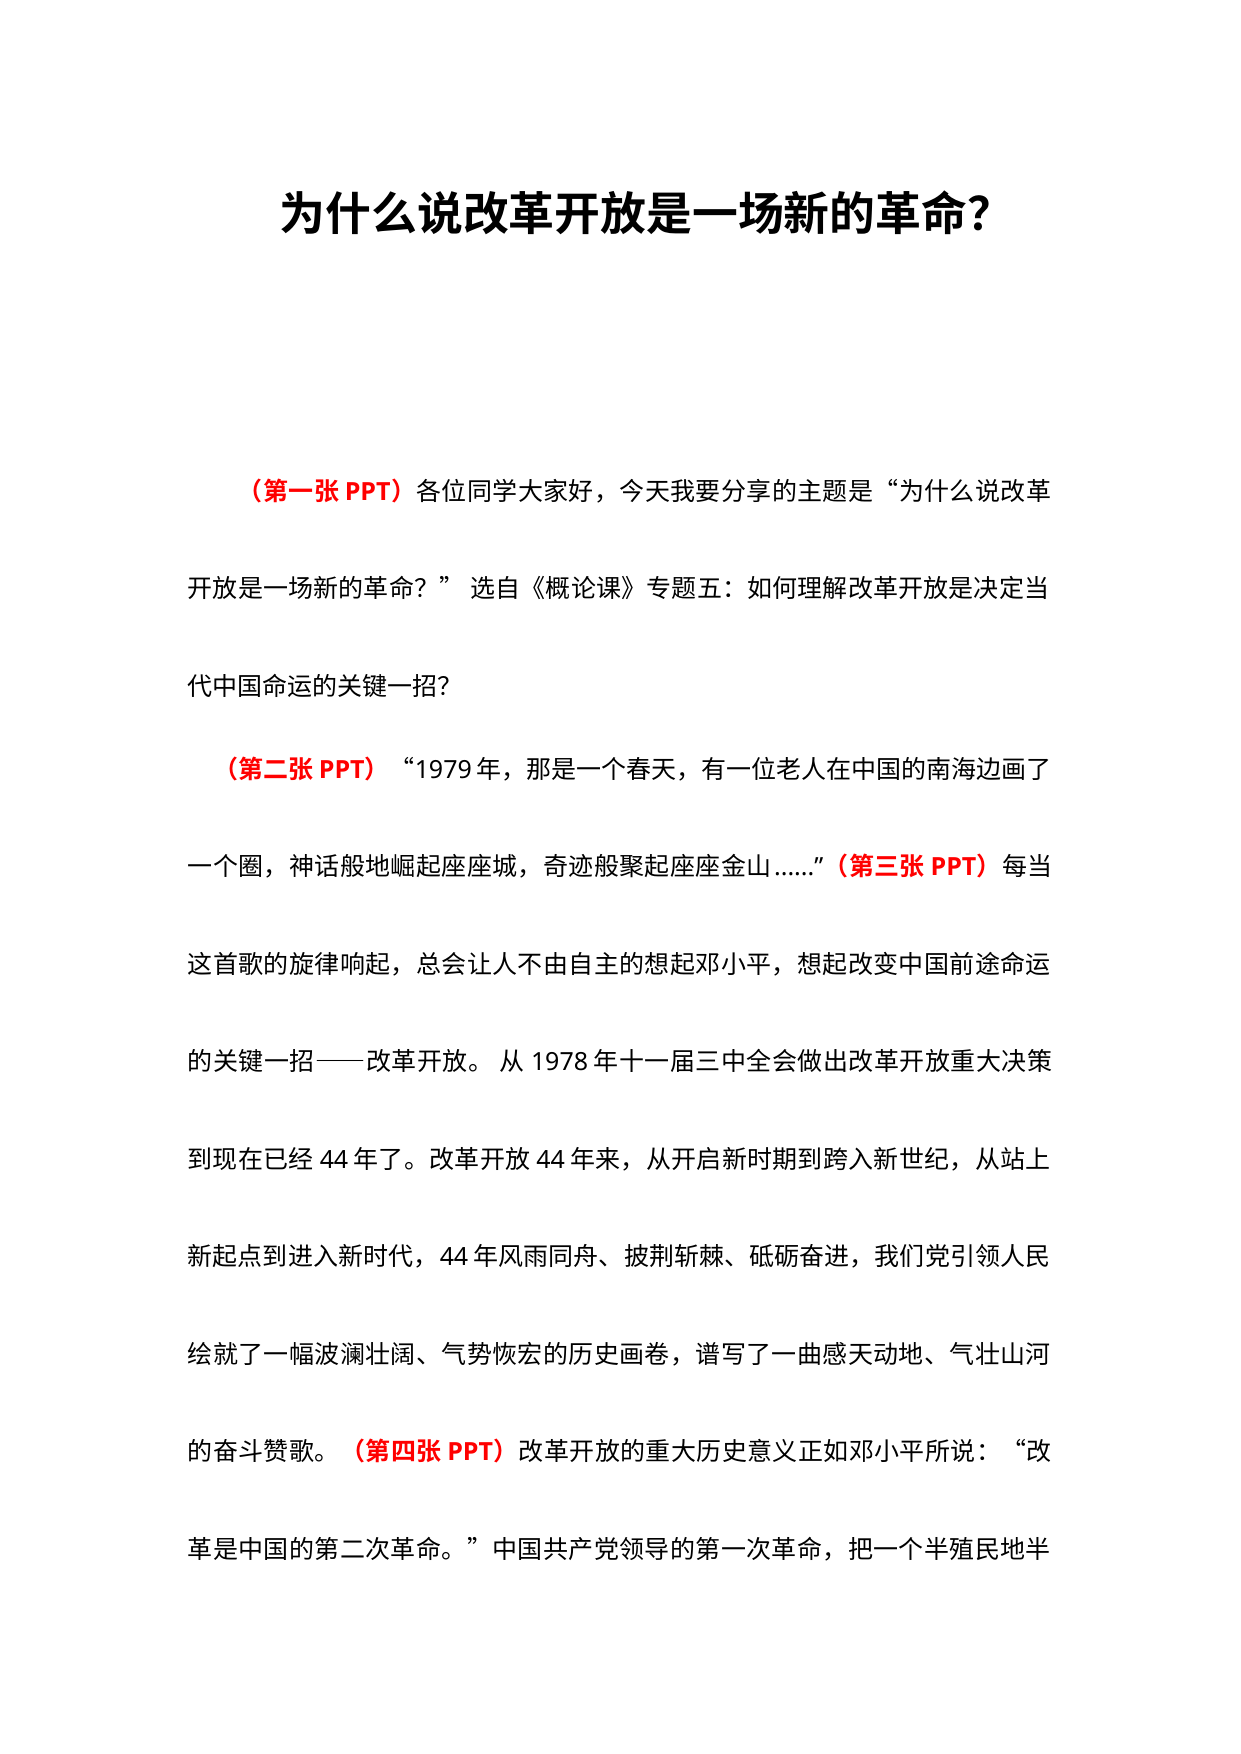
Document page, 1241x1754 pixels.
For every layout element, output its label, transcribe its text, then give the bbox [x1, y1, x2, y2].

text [187, 735, 1053, 1580]
text （第一张PPT）各位同学大家好，今天我要分享的主题是“为什么说改革开放是一场新的革命？” 选自《概论课》专题五：如何理解改革开放是决定当代中国命运的关键一招？ [187, 457, 1053, 717]
text 为什么说改革开放是一场新的革命？ [187, 162, 1053, 259]
